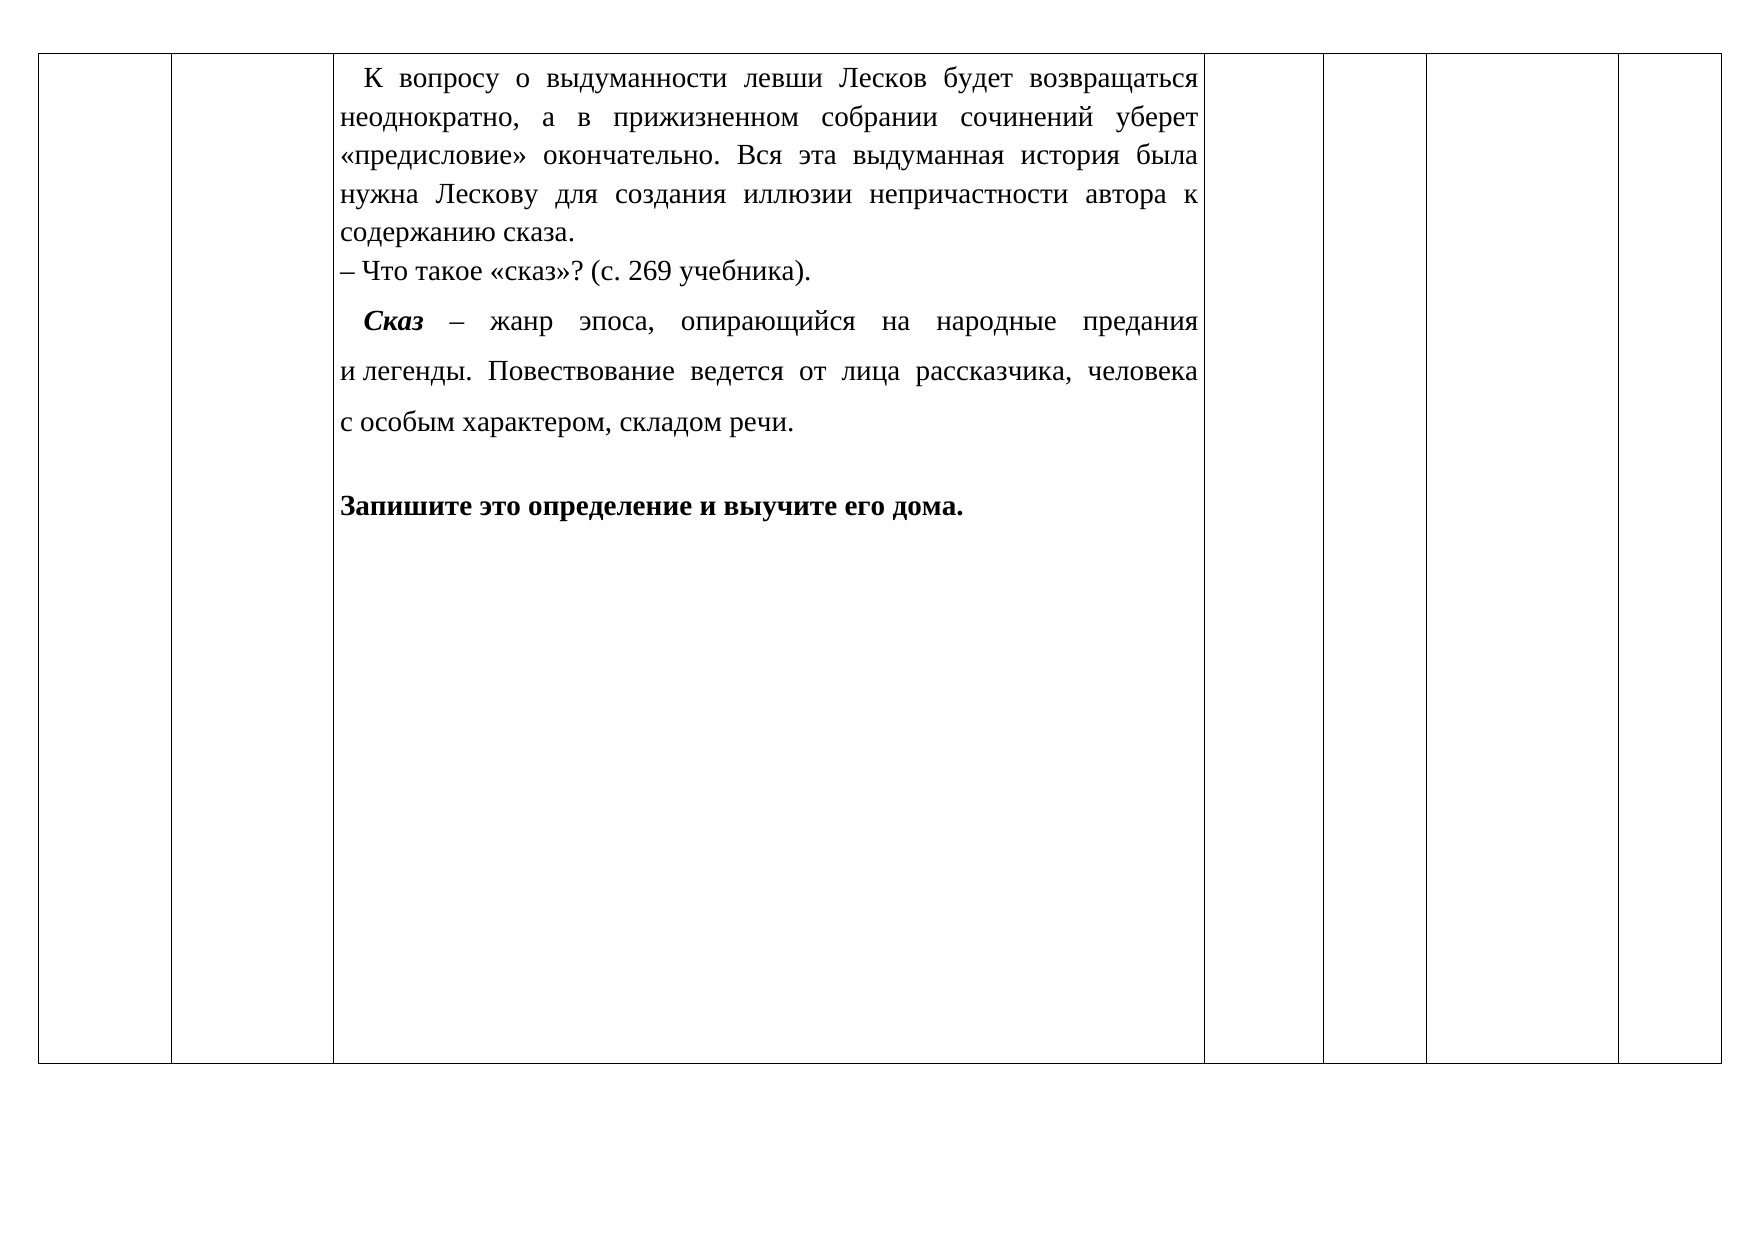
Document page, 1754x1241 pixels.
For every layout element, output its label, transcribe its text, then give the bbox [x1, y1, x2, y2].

table_cell К вопросу о выдуманности левши Лесков будет возвращаться неоднократно, а в прижизненном собрании сочинений уберет «предисловие» окончательно. Вся эта выдуманная история была нужна Лескову для создания иллюзии непричастности автора к содержанию сказа. – Что такое «сказ»? (с. 269 учебника). Сказ – жанр эпоса, опирающийся на народные предания и легенды. Повествование ведется от лица рассказчика, человека с особым характером, складом речи. Запишите это определение и выучите его дома. [334, 54, 1204, 1063]
table_cell [1205, 54, 1323, 1063]
table_cell [1427, 54, 1618, 1063]
table_cell [1324, 54, 1426, 1063]
table_cell [39, 54, 171, 1063]
table_cell [172, 54, 333, 1063]
table_cell [1619, 54, 1721, 1063]
